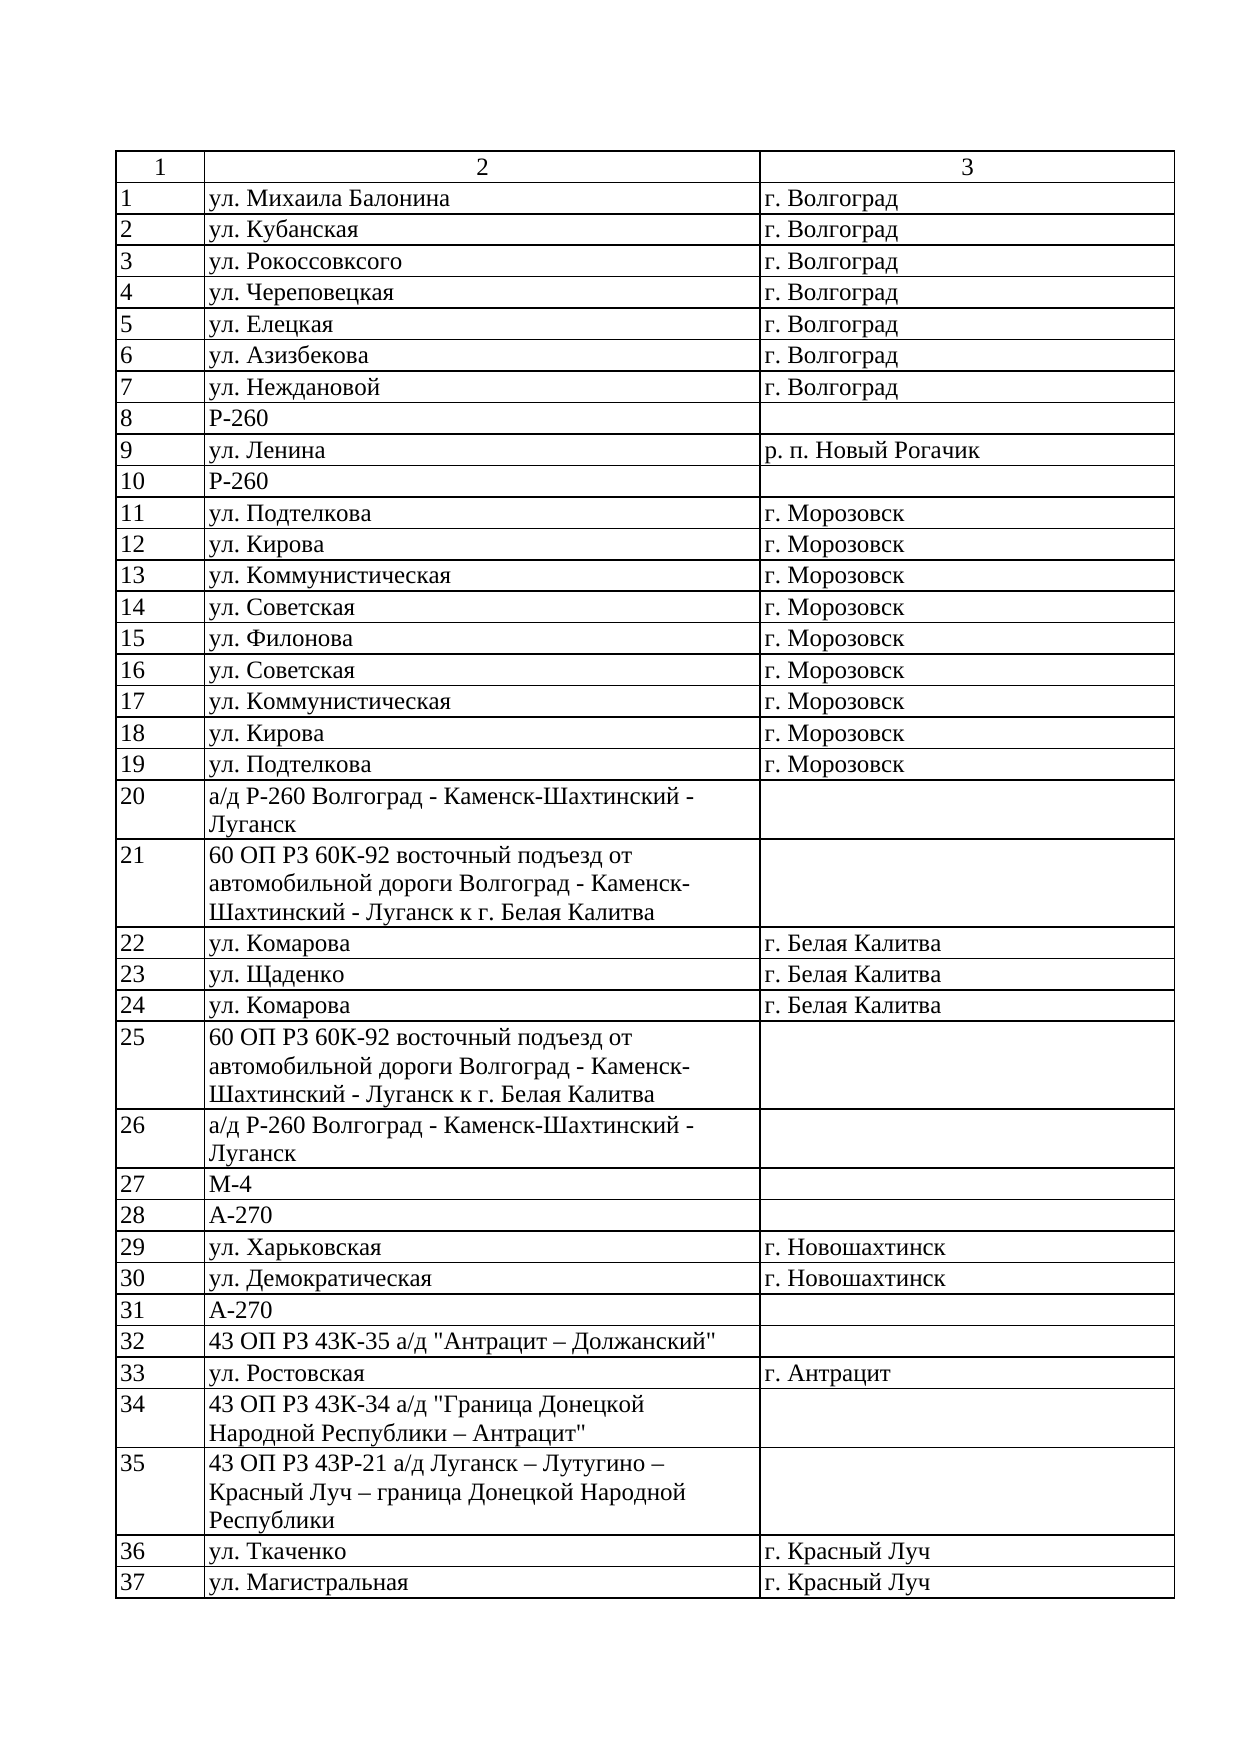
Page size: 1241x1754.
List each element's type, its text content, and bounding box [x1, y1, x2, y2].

table_cell 22 [117, 928, 204, 957]
table_cell г. Морозовск [761, 655, 1174, 685]
table_cell а/д Р-260 Волгоград - Каменск-Шахтинский - Луганск [205, 781, 759, 838]
table_cell 6 [117, 340, 204, 370]
table_cell 20 [117, 781, 204, 838]
table_cell 36 [117, 1536, 204, 1566]
table_cell г. Новошахтинск [761, 1263, 1174, 1293]
table_cell [761, 466, 1174, 496]
table_cell [761, 1448, 1174, 1534]
table_cell А-270 [205, 1200, 759, 1230]
table_cell ул. Ростовская [205, 1358, 759, 1387]
table_cell ул. Рокоссовксого [205, 246, 759, 276]
table_cell [761, 1295, 1174, 1324]
table_cell 13 [117, 561, 204, 590]
table_cell ул. Харьковская [205, 1232, 759, 1262]
table_cell ул. Ткаченко [205, 1536, 759, 1566]
table_cell ул. Неждановой [205, 372, 759, 402]
table_cell г. Красный Луч [761, 1536, 1174, 1566]
table_cell г. Волгоград [761, 183, 1174, 213]
table_cell [761, 1326, 1174, 1356]
table_cell 10 [117, 466, 204, 496]
table_cell ул. Коммунистическая [205, 686, 759, 716]
table_cell ул. Кубанская [205, 215, 759, 244]
table_cell 27 [117, 1169, 204, 1199]
table_cell А-270 [205, 1295, 759, 1324]
table_cell ул. Щаденко [205, 959, 759, 989]
table_cell 43 ОП РЗ 43К-35 а/д "Антрацит – Должанский" [205, 1326, 759, 1356]
table_cell 5 [117, 309, 204, 339]
table_cell г. Морозовск [761, 498, 1174, 527]
table_cell ул. Советская [205, 655, 759, 685]
table_cell 3 [761, 152, 1174, 181]
table_cell 12 [117, 529, 204, 559]
table_cell 37 [117, 1567, 204, 1597]
table_cell [761, 1389, 1174, 1447]
table_cell [761, 403, 1174, 433]
table_cell 9 [117, 435, 204, 464]
table_cell 11 [117, 498, 204, 527]
table_cell 33 [117, 1358, 204, 1387]
table_cell 19 [117, 749, 204, 779]
table_cell ул. Подтелкова [205, 498, 759, 527]
table_cell [761, 1200, 1174, 1230]
table_cell г. Морозовск [761, 561, 1174, 590]
table_cell 35 [117, 1448, 204, 1534]
table_cell 29 [117, 1232, 204, 1262]
table_cell 32 [117, 1326, 204, 1356]
table_cell ул. Елецкая [205, 309, 759, 339]
table_cell ул. Филонова [205, 623, 759, 653]
table_cell г. Морозовск [761, 686, 1174, 716]
table_cell ул. Азизбекова [205, 340, 759, 370]
table_cell 25 [117, 1022, 204, 1108]
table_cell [205, 1448, 759, 1534]
table_cell ул. Коммунистическая [205, 561, 759, 590]
table_cell ул. Советская [205, 592, 759, 622]
table_cell 26 [117, 1110, 204, 1167]
table_cell г. Морозовск [761, 749, 1174, 779]
table_cell [761, 840, 1174, 926]
table_cell 7 [117, 372, 204, 402]
table_cell 14 [117, 592, 204, 622]
table_cell 43 ОП РЗ 43К-34 а/д "Граница Донецкой Народной Республики – Антрацит" [205, 1389, 759, 1447]
table_cell [761, 1169, 1174, 1199]
table_cell г. Волгоград [761, 309, 1174, 339]
table_cell М-4 [205, 1169, 759, 1199]
table_cell 23 [117, 959, 204, 989]
table_cell г. Антрацит [761, 1358, 1174, 1387]
table_cell г. Белая Калитва [761, 991, 1174, 1020]
table_cell г. Красный Луч [761, 1567, 1174, 1597]
table_cell Р-260 [205, 466, 759, 496]
table_cell г. Морозовск [761, 623, 1174, 653]
table_cell 60 ОП РЗ 60К-92 восточный подъезд от автомобильной дороги Волгоград - Каменск-Шахтинский - Луганск к г. Белая Калитва [205, 1022, 759, 1108]
table_cell 2 [117, 215, 204, 244]
table_cell г. Волгоград [761, 372, 1174, 402]
table_cell 1 [117, 183, 204, 213]
table_cell [761, 781, 1174, 838]
table_cell ул. Череповецкая [205, 277, 759, 307]
table_cell ул. Подтелкова [205, 749, 759, 779]
table_cell г. Белая Калитва [761, 928, 1174, 957]
table_cell г. Морозовск [761, 529, 1174, 559]
table_cell г. Волгоград [761, 340, 1174, 370]
table_cell г. Волгоград [761, 277, 1174, 307]
table_cell 2 [205, 152, 759, 181]
table_cell Р-260 [205, 403, 759, 433]
table_cell 1 [117, 152, 204, 181]
table_cell ул. Ленина [205, 435, 759, 464]
table_cell 31 [117, 1295, 204, 1324]
table_cell 15 [117, 623, 204, 653]
table_cell 4 [117, 277, 204, 307]
table_cell г. Морозовск [761, 718, 1174, 748]
table_cell ул. Магистральная [205, 1567, 759, 1597]
table_cell 28 [117, 1200, 204, 1230]
table_cell ул. Комарова [205, 928, 759, 957]
table_cell 21 [117, 840, 204, 926]
table_cell ул. Демократическая [205, 1263, 759, 1293]
table_cell [761, 1022, 1174, 1108]
table_cell 30 [117, 1263, 204, 1293]
table_cell г. Белая Калитва [761, 959, 1174, 989]
table_cell 8 [117, 403, 204, 433]
table_cell 3 [117, 246, 204, 276]
table_cell г. Морозовск [761, 592, 1174, 622]
table_cell 18 [117, 718, 204, 748]
table_cell 16 [117, 655, 204, 685]
table_cell г. Новошахтинск [761, 1232, 1174, 1262]
table_cell г. Волгоград [761, 246, 1174, 276]
table_cell 17 [117, 686, 204, 716]
table_cell 34 [117, 1389, 204, 1447]
table_cell ул. Михаила Балонина [205, 183, 759, 213]
table_cell а/д Р-260 Волгоград - Каменск-Шахтинский - Луганск [205, 1110, 759, 1167]
table_cell р. п. Новый Рогачик [761, 435, 1174, 464]
table_cell 60 ОП РЗ 60К-92 восточный подъезд от автомобильной дороги Волгоград - Каменск-Шахтинский - Луганск к г. Белая Калитва [205, 840, 759, 926]
table_cell ул. Кирова [205, 718, 759, 748]
table_cell г. Волгоград [761, 215, 1174, 244]
table_cell 24 [117, 991, 204, 1020]
table_cell ул. Кирова [205, 529, 759, 559]
table_cell [761, 1110, 1174, 1167]
table_cell ул. Комарова [205, 991, 759, 1020]
